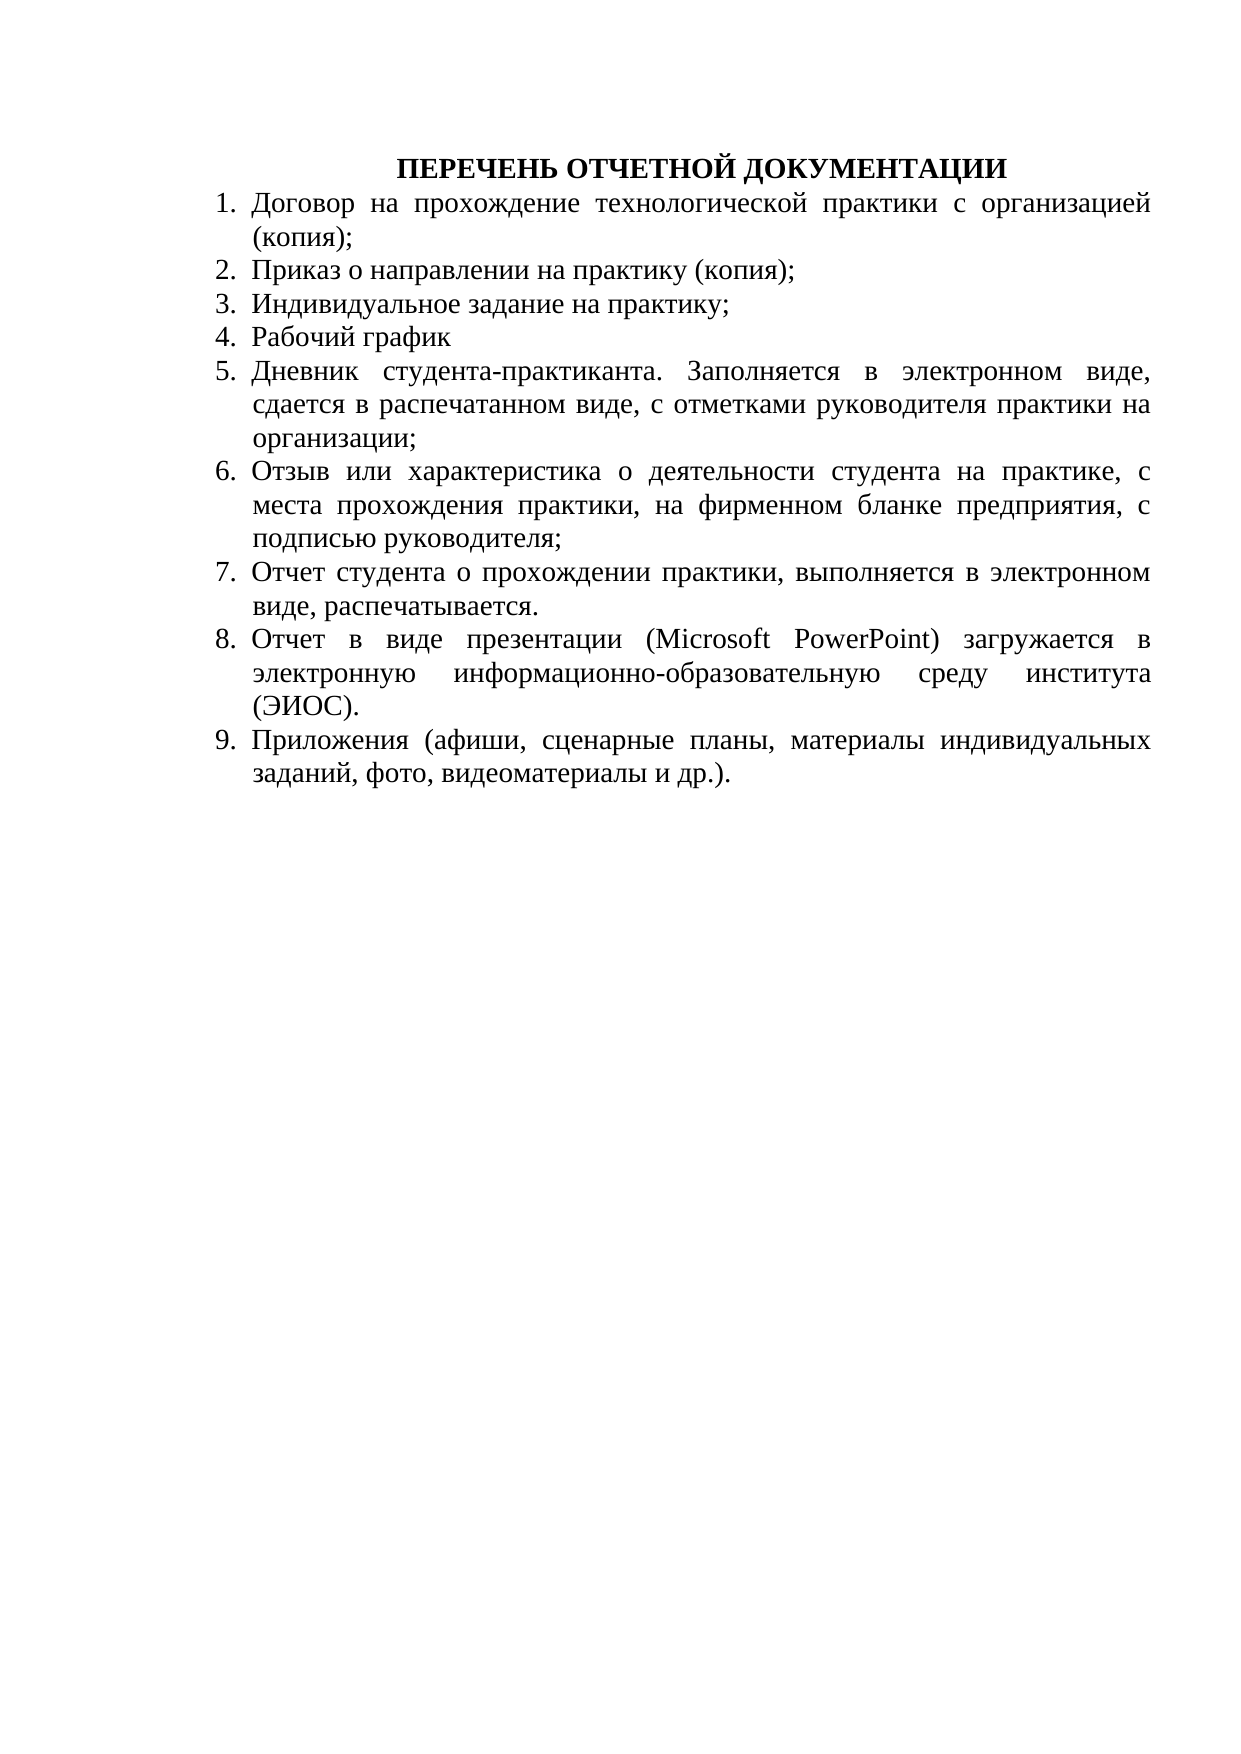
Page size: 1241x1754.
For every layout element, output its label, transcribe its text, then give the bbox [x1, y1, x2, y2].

list Отзыв или характеристика о деятельности студента на практике, с места прохождения практики, на фирменном бланке предприятия, с подписью руководителя; [215, 453, 1152, 554]
list Отчет в виде презентации (Microsoft PowerPoint) загружается в электронную информационно-образовательную среду института (ЭИОС). [215, 621, 1152, 722]
list Дневник студента-практиканта. Заполняется в электронном виде, сдается в распечатанном виде, с отметками руководителя практики на организации; [215, 353, 1152, 453]
list Приказ о направлении на практику (копия); [215, 252, 1152, 286]
list Индивидуальное задание на практику; [215, 286, 1152, 319]
list Отчет студента о прохождении практики, выполняется в электронном виде, распечатывается. [215, 554, 1152, 621]
list Договор на прохождение технологической практики с организацией (копия); [215, 185, 1152, 252]
text ПЕРЕЧЕНЬ ОТЧЕТНОЙ ДОКУМЕНТАЦИИ [177, 152, 1152, 185]
list Рабочий график [215, 319, 1152, 353]
list Приложения (афиши, сценарные планы, материалы индивидуальных заданий, фото, видеоматериалы и др.). [215, 722, 1152, 789]
